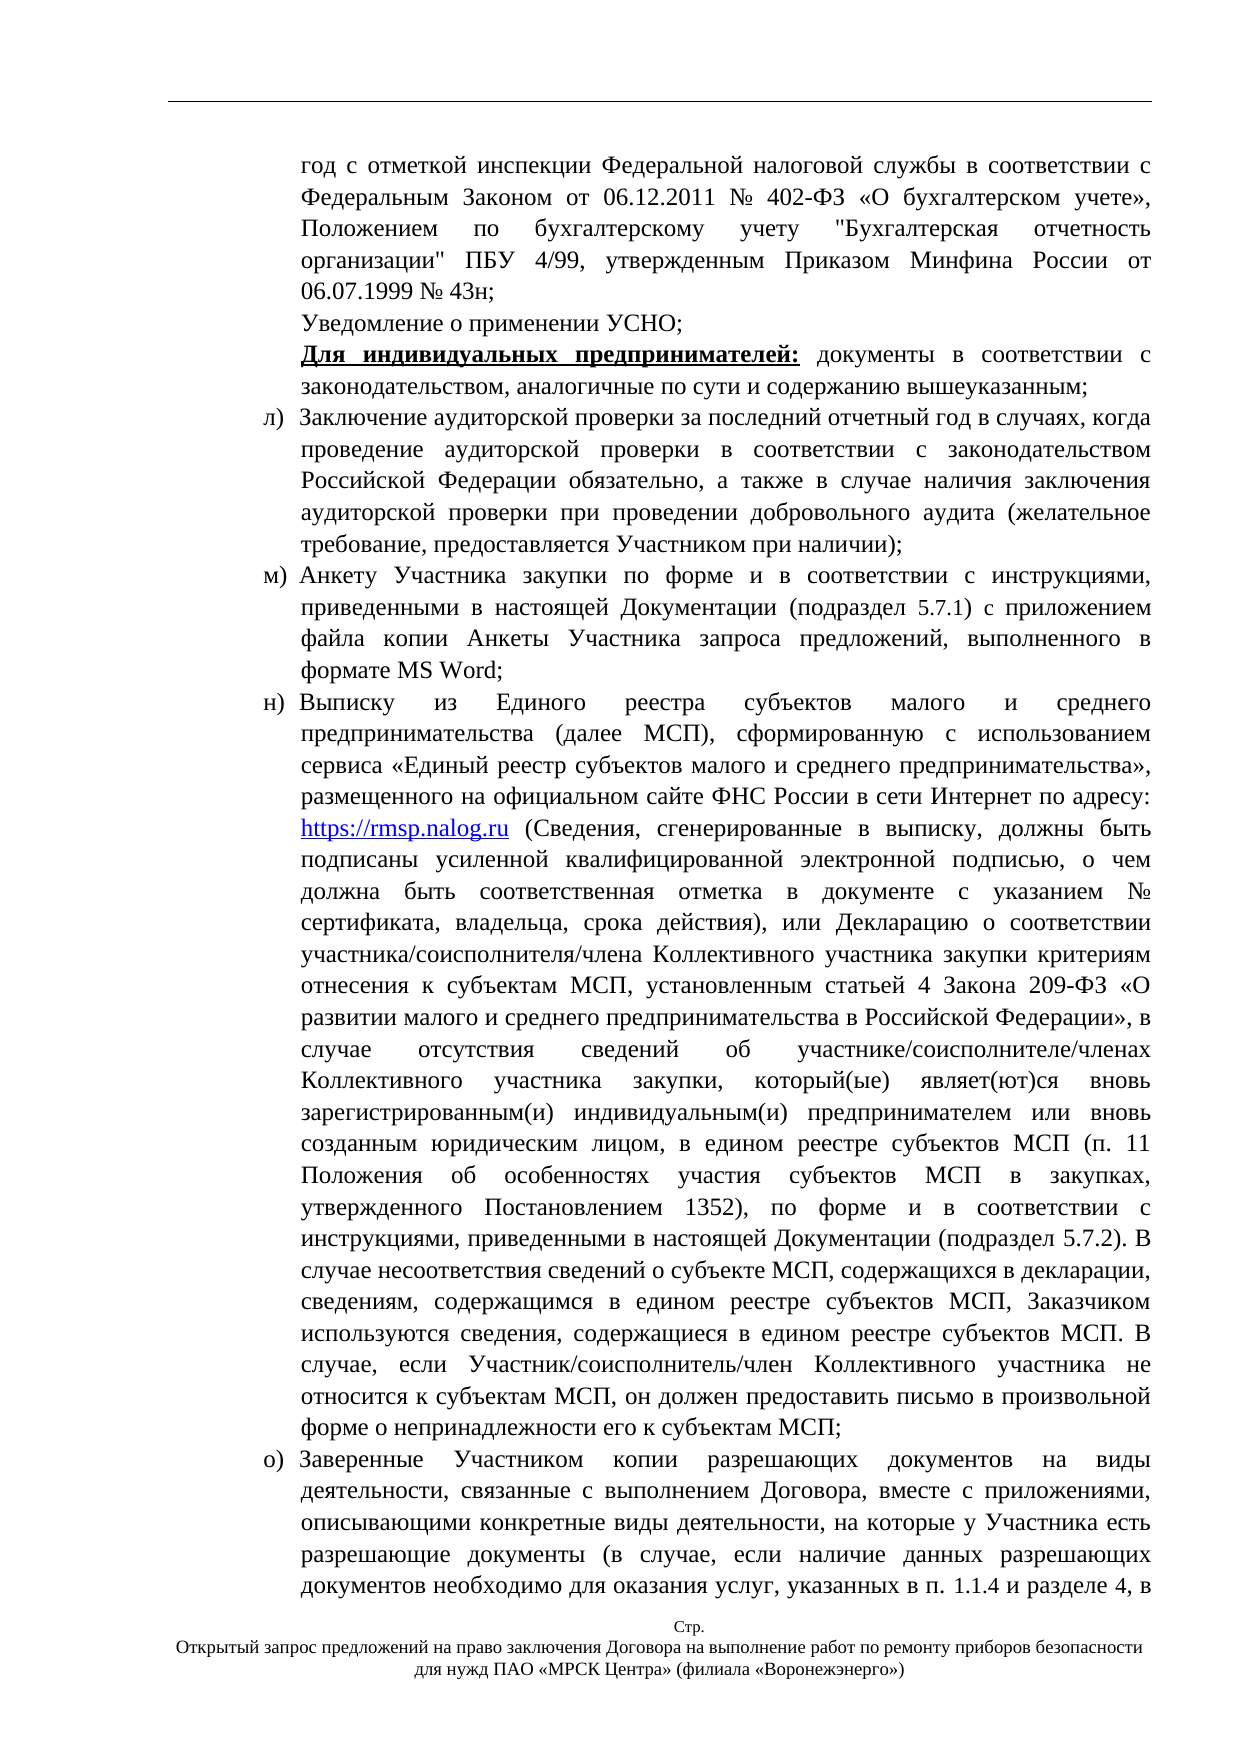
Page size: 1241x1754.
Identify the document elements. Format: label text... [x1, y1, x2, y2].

text Уведомление о применении УСНО; [301, 308, 1152, 337]
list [263, 1444, 1152, 1599]
list Анкету Участника закупки по форме и в соответствии с инструкциями, приведенными в настоящей Документации (подраздел 5.7.1) с приложением файла копии Анкеты Участника запроса предложений, выполненного в формате MS Word; [263, 560, 1152, 684]
text Для индивидуальных предпринимателей: документы в соответствии с законодательством, аналогичные по сути и содержанию вышеуказанным; [301, 339, 1152, 400]
list Выписку из Единого реестра субъектов малого и среднего предпринимательства (далее МСП), сформированную с использованием сервиса «Единый реестр субъектов малого и среднего предпринимательства», размещенного на официальном сайте ФНС России в сети Интернет по адресу: https://rmsp.nalog.ru (Сведения, сгенерированные в выписку, должны быть подписаны усиленной квалифицированной электронной подписью, о чем должна быть соответственная отметка в документе с указанием № сертификата, владельца, срока действия), или Декларацию о соответствии участника/соисполнителя/члена Коллективного участника закупки критериям отнесения к субъектам МСП, установленным статьей 4 Закона 209-ФЗ «О развитии малого и среднего предпринимательства в Российской Федерации», в случае отсутствия сведений об участнике/соисполнителе/членах Коллективного участника закупки, который(ые) являет(ют)ся вновь зарегистрированным(и) индивидуальным(и) предпринимателем или вновь созданным юридическим лицом, в едином реестре субъектов МСП (п. 11 Положения об особенностях участия субъектов МСП в закупках, утвержденного Постановлением 1352), по форме и в соответствии с инструкциями, приведенными в настоящей Документации (подраздел 5.7.2). В случае несоответствия сведений о субъекте МСП, содержащихся в декларации, сведениям, содержащимся в едином реестре субъектов МСП, Заказчиком используются сведения, содержащиеся в едином реестре субъектов МСП. В случае, если Участник/соисполнитель/член Коллективного участника не относится к субъектам МСП, он должен предоставить письмо в произвольной форме о непринадлежности его к субъектам МСП; [263, 687, 1152, 1441]
list Заключение аудиторской проверки за последний отчетный год в случаях, когда проведение аудиторской проверки в соответствии с законодательством Российской Федерации обязательно, а также в случае наличия заключения аудиторской проверки при проведении добровольного аудита (желательное требование, предоставляется Участником при наличии); [263, 402, 1152, 557]
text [301, 150, 1152, 305]
